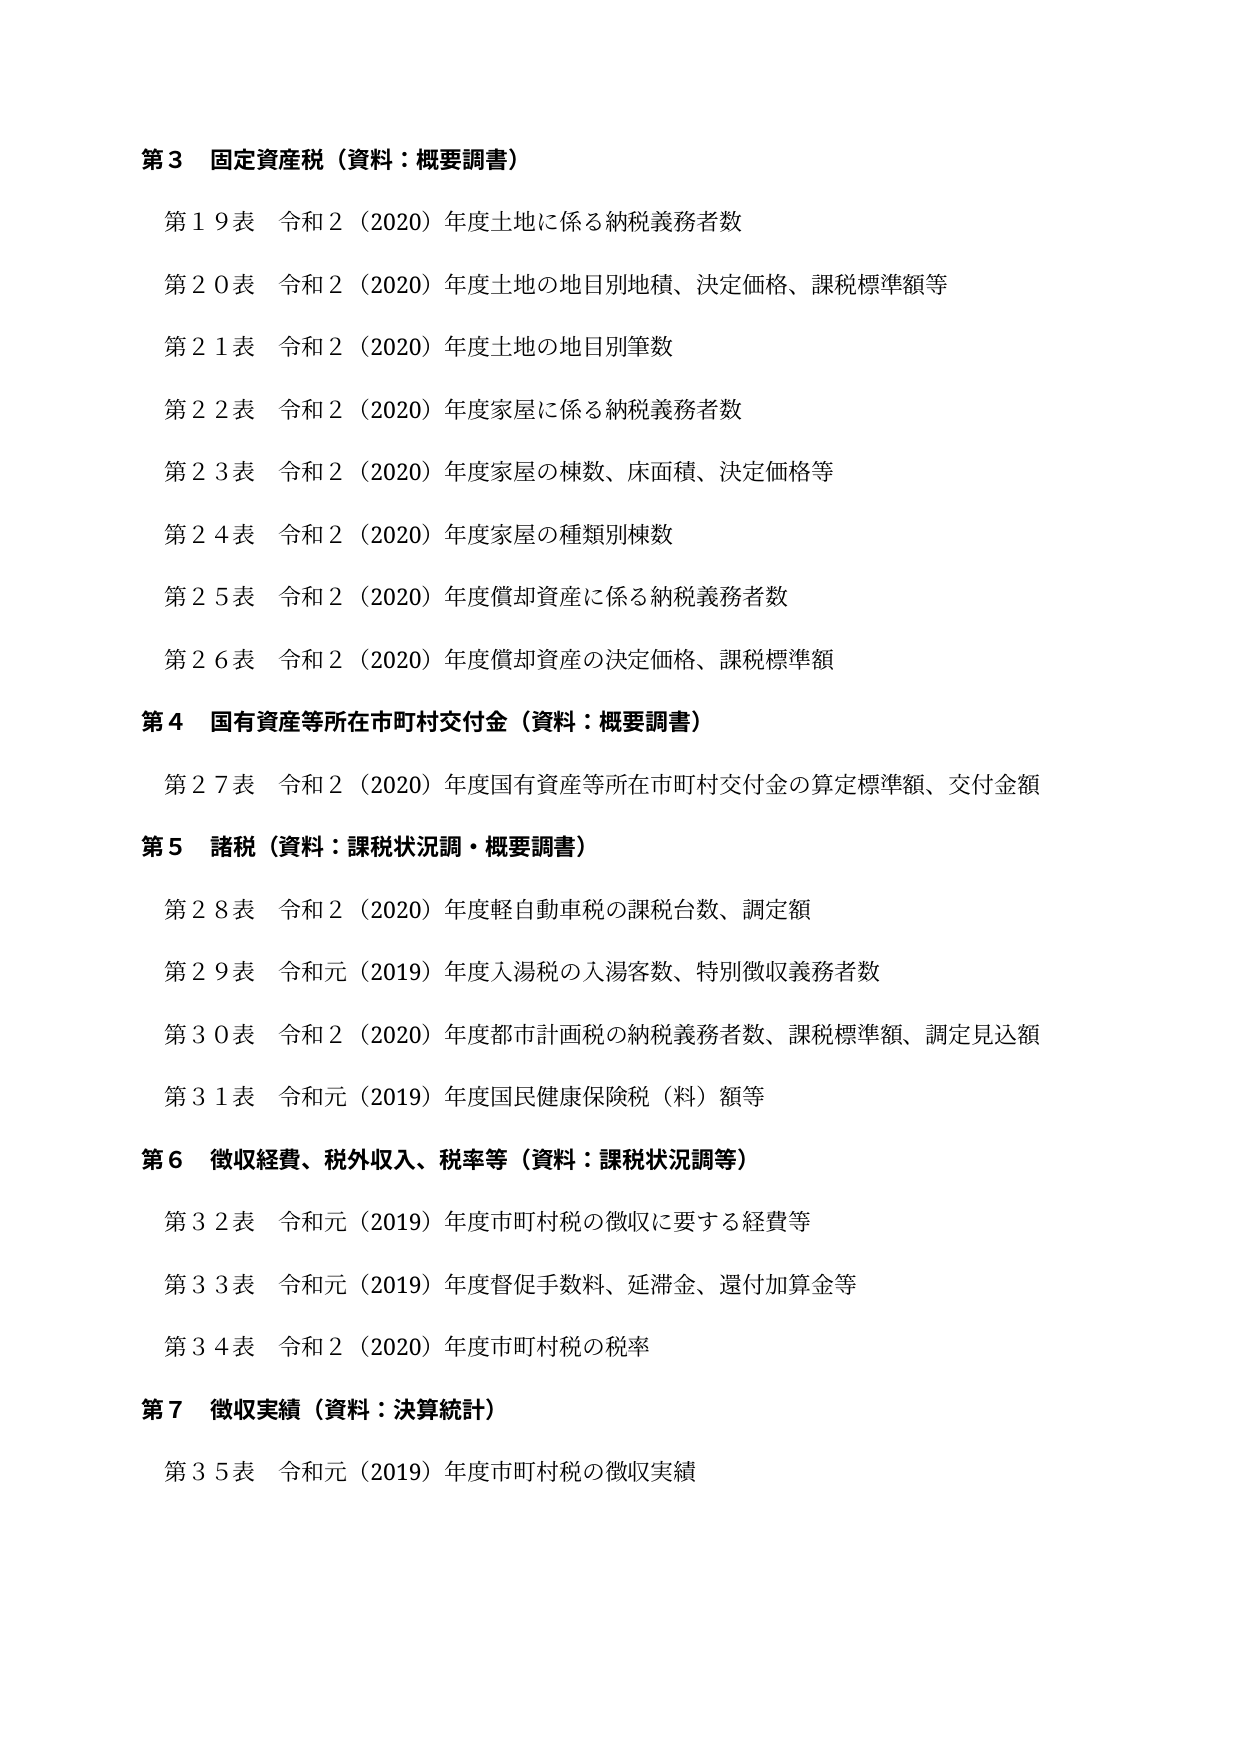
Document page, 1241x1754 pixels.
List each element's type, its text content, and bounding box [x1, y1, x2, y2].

text 第６ 徴収経費、税外収入、税率等（資料：課税状況調等） [118, 1118, 1122, 1181]
text 第２０表 令和２（2020）年度土地の地目別地積、決定価格、課税標準額等 [118, 243, 1122, 306]
text 第２９表 令和元（2019）年度入湯税の入湯客数、特別徴収義務者数 [118, 931, 1122, 993]
text 第２６表 令和２（2020）年度償却資産の決定価格、課税標準額 [118, 618, 1122, 681]
text 第２２表 令和２（2020）年度家屋に係る納税義務者数 [118, 368, 1122, 431]
text 第３５表 令和元（2019）年度市町村税の徴収実績 [118, 1431, 1122, 1493]
text 第２７表 令和２（2020）年度国有資産等所在市町村交付金の算定標準額、交付金額 [118, 743, 1122, 806]
text 第２８表 令和２（2020）年度軽自動車税の課税台数、調定額 [118, 868, 1122, 931]
text 第２４表 令和２（2020）年度家屋の種類別棟数 [118, 493, 1122, 556]
text 第２５表 令和２（2020）年度償却資産に係る納税義務者数 [118, 556, 1122, 618]
text 第２３表 令和２（2020）年度家屋の棟数、床面積、決定価格等 [118, 431, 1122, 493]
text 第５ 諸税（資料：課税状況調・概要調書） [118, 806, 1122, 868]
text 第３４表 令和２（2020）年度市町村税の税率 [118, 1306, 1122, 1368]
text 第２１表 令和２（2020）年度土地の地目別筆数 [118, 306, 1122, 368]
text 第７ 徴収実績（資料：決算統計） [118, 1368, 1122, 1431]
text 第３２表 令和元（2019）年度市町村税の徴収に要する経費等 [118, 1181, 1122, 1243]
text 第３ 固定資産税（資料：概要調書） [118, 118, 1122, 181]
text 第３３表 令和元（2019）年度督促手数料、延滞金、還付加算金等 [118, 1243, 1122, 1306]
text 第３０表 令和２（2020）年度都市計画税の納税義務者数、課税標準額、調定見込額 [118, 993, 1122, 1056]
text 第３１表 令和元（2019）年度国民健康保険税（料）額等 [118, 1056, 1122, 1118]
text 第１９表 令和２（2020）年度土地に係る納税義務者数 [118, 181, 1122, 243]
text 第４ 国有資産等所在市町村交付金（資料：概要調書） [118, 681, 1122, 743]
